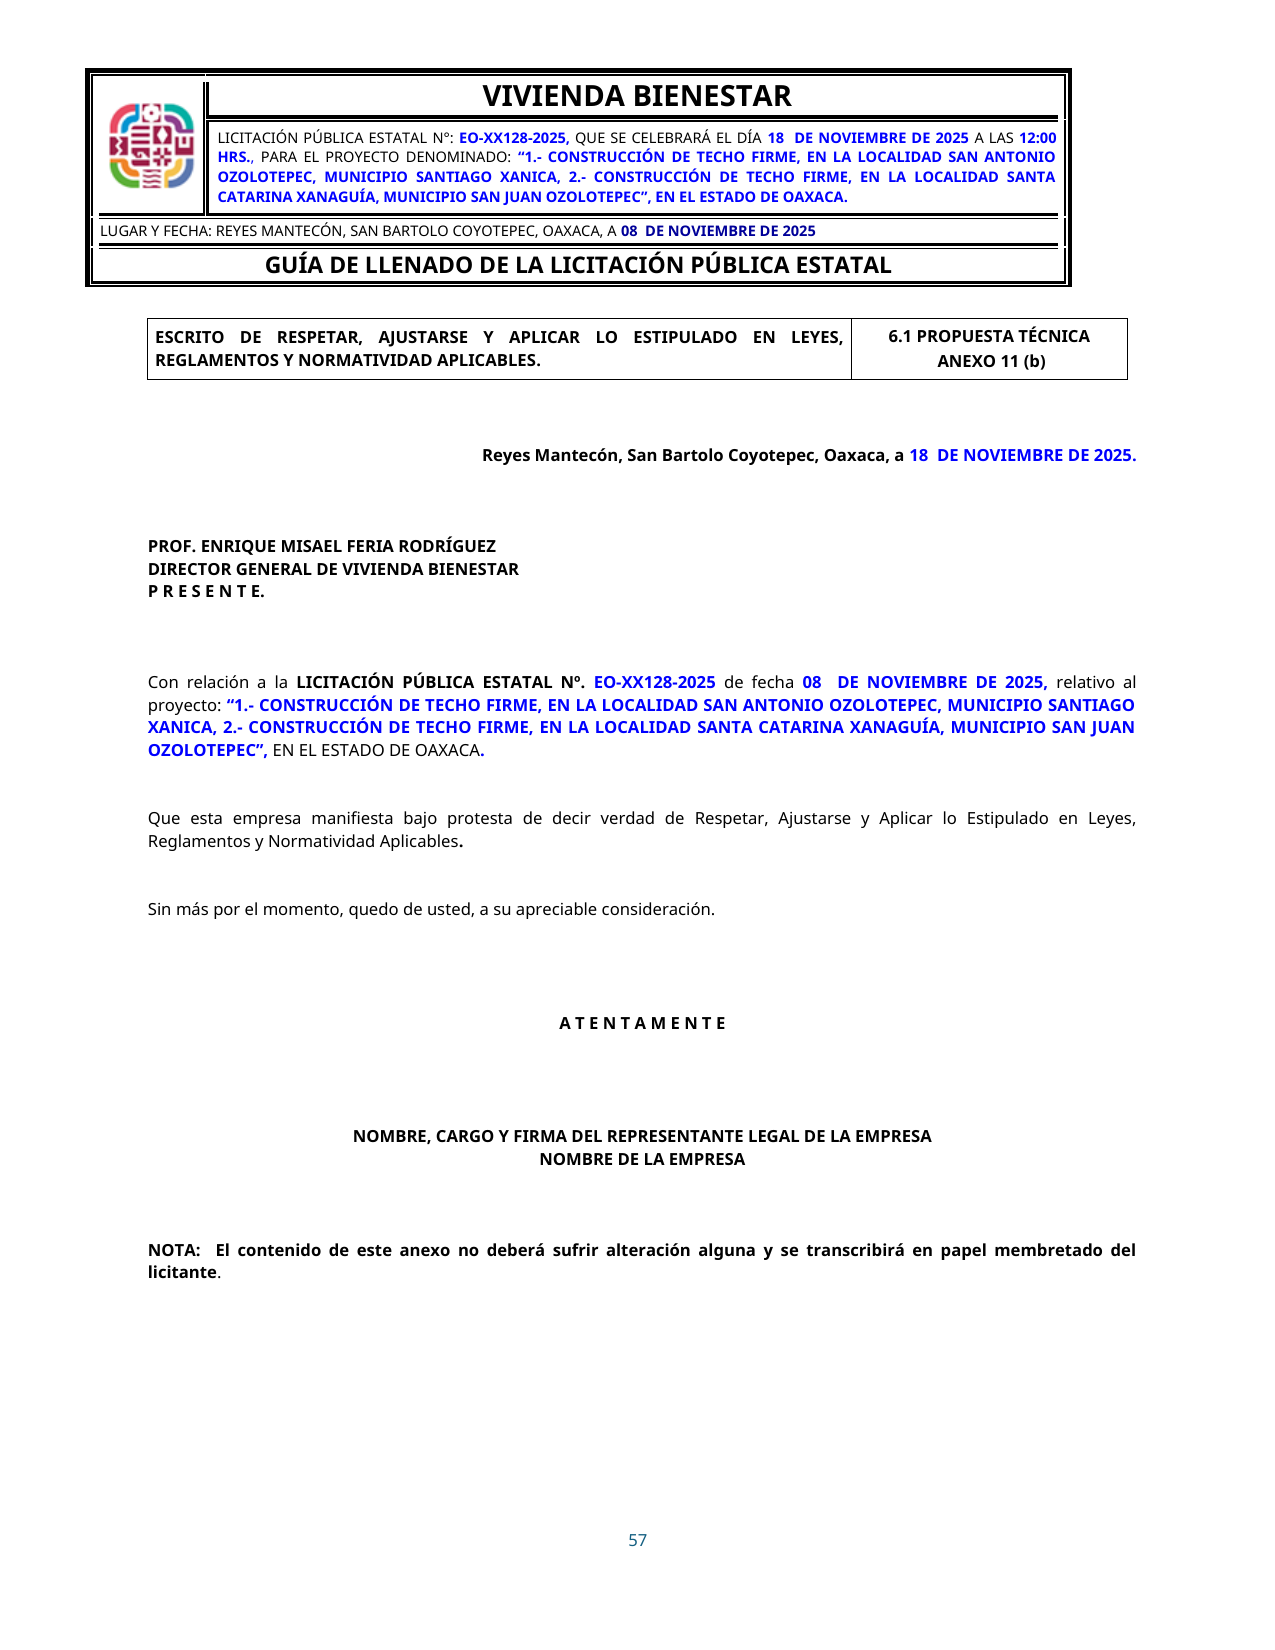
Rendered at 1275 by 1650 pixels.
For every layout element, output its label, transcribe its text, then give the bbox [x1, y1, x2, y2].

text Que esta empresa manifiesta bajo protesta de decir verdad de Respetar, Ajustarse y Aplicar lo Estipulado en Leyes, Reglamentos y Normatividad Aplicables. [148, 807, 1137, 852]
text NOTA: El contenido de este anexo no deberá sufrir alteración alguna y se transcribirá en papel membretado del licitante. [148, 1238, 1137, 1284]
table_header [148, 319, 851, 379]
text NOMBRE, CARGO Y FIRMA DEL REPRESENTANTE LEGAL DE LA EMPRESA [148, 1125, 1137, 1148]
list Con relación a la LICITACIÓN PÚBLICA ESTATAL Nº. EO-XX128-2025 de fecha 08 DE NOVIEMBRE DE 2025, relativo al proyecto: “1.- CONSTRUCCIÓN DE TECHO FIRME, EN LA LOCALIDAD SAN ANTONIO OZOLOTEPEC, MUNICIPIO SANTIAGO XANICA, 2.- CONSTRUCCIÓN DE TECHO FIRME, EN LA LOCALIDAD SANTA CATARINA XANAGUÍA, MUNICIPIO SAN JUAN OZOLOTEPEC”, EN EL ESTADO DE OAXACA. [148, 671, 1137, 762]
text NOMBRE DE LA EMPRESA [148, 1148, 1137, 1170]
picture [98, 95, 203, 194]
text Sin más por el momento, quedo de usted, a su apreciable consideración. [148, 898, 1137, 921]
text A T E N T A M E N T E [148, 1011, 1137, 1034]
text PROF. ENRIQUE MISAEL FERIA RODRÍGUEZ [148, 534, 1137, 557]
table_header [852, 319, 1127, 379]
text P R E S E N T E. [148, 580, 1137, 603]
text Reyes Mantecón, San Bartolo Coyotepec, Oaxaca, a 18 DE NOVIEMBRE DE 2025. [148, 444, 1137, 466]
text DIRECTOR GENERAL DE VIVIENDA BIENESTAR [148, 557, 1137, 580]
